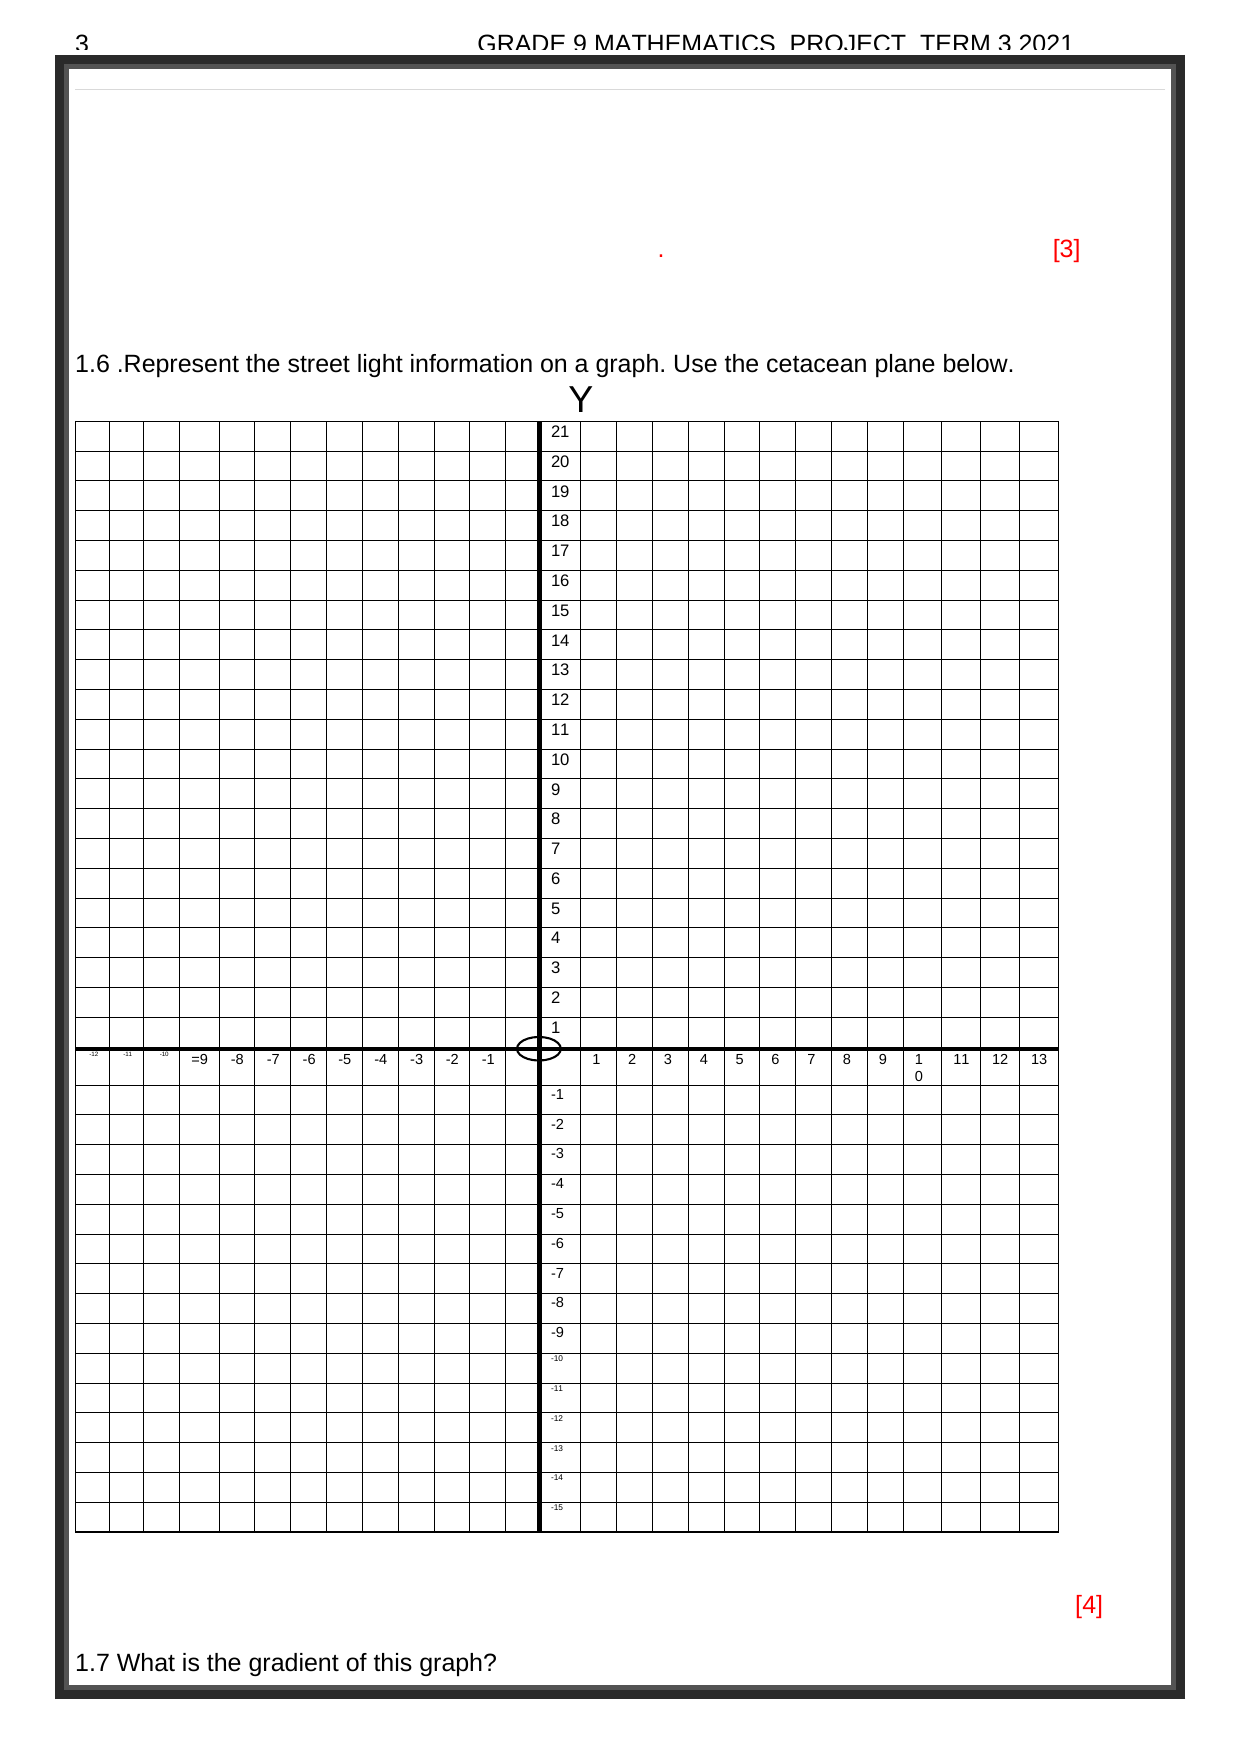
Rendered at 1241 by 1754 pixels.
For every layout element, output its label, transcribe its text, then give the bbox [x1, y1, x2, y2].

table_cell [363, 511, 398, 540]
table_cell [363, 720, 398, 748]
table_cell 12 [981, 1051, 1019, 1084]
table_cell [653, 809, 688, 838]
table_cell [144, 809, 179, 838]
table_cell [180, 1018, 219, 1046]
table_cell [832, 660, 867, 689]
table_cell [796, 988, 831, 1017]
text 1.6 .Represent the street light information on a graph. Use the cetacean plane below. [75, 349, 1165, 378]
table_cell [76, 928, 109, 957]
table_cell [399, 481, 434, 510]
table_cell [144, 1115, 179, 1144]
table_cell [255, 1294, 290, 1323]
table_cell [942, 1235, 980, 1263]
table_cell [220, 1294, 254, 1323]
table_cell [725, 1384, 759, 1412]
table_cell 20 [542, 452, 580, 480]
table_cell -2 [542, 1115, 580, 1144]
table_cell 8 [832, 1051, 867, 1084]
table_cell [180, 779, 219, 808]
table_cell [506, 660, 537, 689]
table_cell [760, 1205, 795, 1233]
table_cell [363, 928, 398, 957]
table_cell -3 [542, 1145, 580, 1174]
table_cell [904, 1413, 941, 1442]
table_cell [868, 1235, 903, 1263]
table_cell [435, 1115, 469, 1144]
table_cell [868, 511, 903, 540]
table_cell 19 [542, 481, 580, 510]
table_cell [832, 1413, 867, 1442]
table_cell [399, 750, 434, 778]
table_cell -15 [542, 1503, 580, 1531]
table_cell [725, 869, 759, 897]
table_cell [76, 720, 109, 748]
table_cell [327, 1324, 362, 1353]
table_cell [470, 1503, 505, 1531]
table_cell 10 [542, 750, 580, 778]
table_cell [904, 511, 941, 540]
table_cell [653, 1115, 688, 1144]
table_cell [255, 1175, 290, 1204]
text Y [75, 378, 1165, 421]
table_cell [110, 601, 143, 629]
table_cell [760, 1264, 795, 1293]
table_cell [725, 720, 759, 748]
table_cell [653, 899, 688, 927]
table_cell [180, 1413, 219, 1442]
table_cell [110, 1018, 143, 1046]
table_cell [581, 1413, 616, 1442]
table_cell [506, 541, 537, 570]
table_cell [617, 869, 652, 897]
table_cell [327, 1473, 362, 1502]
table_cell [144, 1175, 179, 1204]
table_cell [725, 481, 759, 510]
table_cell [689, 571, 724, 599]
table_cell [220, 779, 254, 808]
table_cell [291, 1503, 326, 1531]
table_cell [435, 1018, 469, 1046]
table_cell [399, 779, 434, 808]
table_cell [1020, 690, 1058, 719]
table_cell [220, 452, 254, 480]
table_cell [725, 1324, 759, 1353]
table_cell [796, 809, 831, 838]
table_cell [506, 1115, 537, 1144]
table_cell [76, 481, 109, 510]
table_cell [291, 1086, 326, 1114]
table_cell [506, 511, 537, 540]
table_cell [581, 1294, 616, 1323]
table_cell [363, 899, 398, 927]
table_cell [1020, 660, 1058, 689]
table_cell [725, 1443, 759, 1472]
table_cell [904, 988, 941, 1017]
table_cell [725, 1294, 759, 1323]
table_cell [435, 1443, 469, 1472]
table_cell [399, 1384, 434, 1412]
table_cell [832, 1235, 867, 1263]
table_cell [327, 1145, 362, 1174]
table_header [796, 422, 831, 451]
table_cell [689, 750, 724, 778]
table_cell [981, 541, 1019, 570]
table_cell [327, 571, 362, 599]
table_cell [180, 720, 219, 748]
table_cell [110, 541, 143, 570]
table_cell [689, 601, 724, 629]
table_cell [327, 839, 362, 868]
table_cell [144, 1324, 179, 1353]
table_cell [617, 1086, 652, 1114]
table_cell [796, 1443, 831, 1472]
table_cell [904, 779, 941, 808]
table_cell [255, 1145, 290, 1174]
table_cell [581, 1354, 616, 1382]
table_cell [399, 958, 434, 987]
table_cell [255, 1324, 290, 1353]
table_cell [255, 1503, 290, 1531]
table_cell -12 [76, 1051, 109, 1084]
table_cell [506, 988, 537, 1017]
table_cell [796, 1413, 831, 1442]
table_cell [435, 869, 469, 897]
table_cell [435, 1354, 469, 1382]
table_cell [470, 1413, 505, 1442]
table_cell [981, 928, 1019, 957]
table_cell [868, 839, 903, 868]
table_cell [942, 1413, 980, 1442]
table_cell [760, 899, 795, 927]
table_cell [904, 720, 941, 748]
table_cell [832, 958, 867, 987]
table_cell [363, 1235, 398, 1263]
table_cell -7 [542, 1264, 580, 1293]
table_cell [581, 839, 616, 868]
table_cell [581, 481, 616, 510]
table_cell [144, 511, 179, 540]
table_cell [255, 511, 290, 540]
table_cell [653, 750, 688, 778]
table_cell [942, 1503, 980, 1531]
table_cell [220, 1413, 254, 1442]
table_cell -4 [542, 1175, 580, 1204]
table_cell [689, 1205, 724, 1233]
table_cell [617, 571, 652, 599]
table_cell 7 [542, 839, 580, 868]
table_cell [470, 1086, 505, 1114]
table_cell [144, 481, 179, 510]
table_cell [399, 1354, 434, 1382]
table_cell [725, 779, 759, 808]
table_cell [180, 988, 219, 1017]
table_cell [327, 452, 362, 480]
table_cell [617, 1294, 652, 1323]
table_cell [180, 1235, 219, 1263]
table_cell [832, 839, 867, 868]
table_cell [327, 601, 362, 629]
table_cell [470, 1145, 505, 1174]
table_cell [760, 928, 795, 957]
table_cell [868, 630, 903, 659]
table_cell 16 [542, 571, 580, 599]
table_cell [180, 541, 219, 570]
table_cell [832, 809, 867, 838]
table_cell [942, 571, 980, 599]
table_cell [180, 1443, 219, 1472]
table_cell [796, 1115, 831, 1144]
table_cell [327, 541, 362, 570]
table_cell [981, 720, 1019, 748]
table_cell [832, 1175, 867, 1204]
table_cell [76, 1294, 109, 1323]
table_cell [76, 779, 109, 808]
table_cell [581, 928, 616, 957]
table_cell [581, 690, 616, 719]
table_cell [435, 958, 469, 987]
table_cell [110, 750, 143, 778]
table_cell [981, 1384, 1019, 1412]
table_cell [904, 1443, 941, 1472]
table_cell 5 [725, 1051, 759, 1084]
table_cell [506, 809, 537, 838]
table_cell [942, 839, 980, 868]
table_cell [76, 1354, 109, 1382]
table_cell [1020, 779, 1058, 808]
table_cell -6 [542, 1235, 580, 1263]
table_cell [868, 1503, 903, 1531]
table_cell [220, 1175, 254, 1204]
table_cell [144, 1503, 179, 1531]
table_cell [470, 1235, 505, 1263]
table_cell [363, 1384, 398, 1412]
table_cell [180, 1384, 219, 1412]
table_cell -11 [110, 1051, 143, 1084]
table_cell [435, 839, 469, 868]
table_cell [220, 511, 254, 540]
table_cell [689, 869, 724, 897]
table_cell [725, 750, 759, 778]
table_cell [399, 928, 434, 957]
table_cell [291, 899, 326, 927]
table_cell [1020, 1384, 1058, 1412]
table_cell [291, 928, 326, 957]
table_cell [760, 1115, 795, 1144]
table_cell [942, 481, 980, 510]
table_cell [725, 1413, 759, 1442]
table_cell [506, 630, 537, 659]
table_cell [581, 1264, 616, 1293]
table_cell [942, 899, 980, 927]
table_cell [327, 1115, 362, 1144]
table_cell [904, 1175, 941, 1204]
table_cell [180, 1264, 219, 1293]
table_cell [76, 1086, 109, 1114]
table_cell [399, 571, 434, 599]
table_header [220, 422, 254, 451]
table_cell [76, 601, 109, 629]
table_cell [76, 1503, 109, 1531]
table_cell [255, 452, 290, 480]
table_cell [581, 511, 616, 540]
table_cell [725, 839, 759, 868]
table_cell [581, 809, 616, 838]
table_cell [653, 1443, 688, 1472]
table_cell [291, 809, 326, 838]
table_cell [255, 1384, 290, 1412]
table_cell [291, 571, 326, 599]
table_header [76, 422, 109, 451]
table_cell [327, 988, 362, 1017]
table_cell =9 [180, 1051, 219, 1084]
table_cell [725, 452, 759, 480]
table_cell [581, 1018, 616, 1046]
table_cell [942, 958, 980, 987]
table_cell [76, 541, 109, 570]
table_cell [363, 1175, 398, 1204]
table_cell [868, 750, 903, 778]
table_cell [689, 690, 724, 719]
table_cell [470, 1264, 505, 1293]
table_cell [255, 720, 290, 748]
table_cell [617, 839, 652, 868]
table_cell [581, 601, 616, 629]
table_cell [363, 779, 398, 808]
table_cell [760, 750, 795, 778]
table_cell [904, 1115, 941, 1144]
table_cell [110, 958, 143, 987]
table_cell [470, 452, 505, 480]
table_cell [689, 452, 724, 480]
table_cell [942, 988, 980, 1017]
table_cell [942, 660, 980, 689]
table_cell [435, 452, 469, 480]
table_cell [653, 1294, 688, 1323]
table_cell 11 [942, 1051, 980, 1084]
table_cell [506, 899, 537, 927]
table_cell [904, 750, 941, 778]
table_cell [981, 1354, 1019, 1382]
table_cell [725, 958, 759, 987]
table_cell [796, 1473, 831, 1502]
table_cell [796, 750, 831, 778]
table_cell [904, 839, 941, 868]
table_cell [796, 452, 831, 480]
table_cell [76, 750, 109, 778]
table_cell [399, 660, 434, 689]
table_cell -12 [542, 1413, 580, 1442]
table_cell [327, 1086, 362, 1114]
table_cell [363, 869, 398, 897]
table_cell [617, 1503, 652, 1531]
table_cell [725, 928, 759, 957]
table_cell [868, 1324, 903, 1353]
table_cell [542, 1051, 580, 1084]
table_cell [796, 690, 831, 719]
table_cell [689, 928, 724, 957]
table_cell [76, 630, 109, 659]
table_cell [1020, 928, 1058, 957]
table_cell [291, 750, 326, 778]
table_cell [435, 1235, 469, 1263]
table_cell [868, 899, 903, 927]
table_cell [868, 481, 903, 510]
table_cell [76, 1205, 109, 1233]
table_cell [180, 1503, 219, 1531]
table_cell [144, 1086, 179, 1114]
table_cell [76, 1413, 109, 1442]
table_cell [291, 1473, 326, 1502]
table_cell [435, 541, 469, 570]
table_cell [506, 601, 537, 629]
table_cell [363, 1018, 398, 1046]
table_cell [981, 1324, 1019, 1353]
table_cell [868, 601, 903, 629]
table_cell [581, 1503, 616, 1531]
table_cell [653, 988, 688, 1017]
table_cell [904, 481, 941, 510]
table_cell [220, 1384, 254, 1412]
table_cell [1020, 571, 1058, 599]
table_cell -6 [291, 1051, 326, 1084]
table_header [144, 422, 179, 451]
table_cell [832, 1443, 867, 1472]
table_cell 10 [904, 1051, 941, 1084]
table_cell [255, 809, 290, 838]
table_cell [220, 1264, 254, 1293]
table_cell [435, 1205, 469, 1233]
table_cell [832, 1264, 867, 1293]
table_cell [832, 1086, 867, 1114]
table_cell [689, 839, 724, 868]
table_cell [868, 1384, 903, 1412]
table_cell [220, 541, 254, 570]
table_cell [327, 928, 362, 957]
table_cell [1020, 1264, 1058, 1293]
table_cell [399, 1294, 434, 1323]
table_cell [725, 1473, 759, 1502]
table_cell [220, 750, 254, 778]
table_cell [760, 839, 795, 868]
table_cell [981, 660, 1019, 689]
table_cell [942, 1384, 980, 1412]
table_cell [760, 1324, 795, 1353]
table_cell [363, 809, 398, 838]
table_cell [76, 1264, 109, 1293]
table_cell [581, 452, 616, 480]
table_cell [470, 541, 505, 570]
table_cell [363, 481, 398, 510]
table_cell [760, 1086, 795, 1114]
table_cell [796, 1324, 831, 1353]
table_header [981, 422, 1019, 451]
table_cell [1020, 1443, 1058, 1472]
table_cell [796, 958, 831, 987]
table_cell [904, 630, 941, 659]
table_cell [327, 660, 362, 689]
table_cell [220, 571, 254, 599]
table_cell [868, 928, 903, 957]
table_cell [76, 1145, 109, 1174]
table_cell [868, 869, 903, 897]
table_cell 2 [542, 988, 580, 1017]
table_cell [653, 1324, 688, 1353]
table_cell [689, 899, 724, 927]
table_cell [653, 541, 688, 570]
table_cell [760, 779, 795, 808]
table_cell [689, 541, 724, 570]
table_cell [435, 1294, 469, 1323]
table_cell [796, 1294, 831, 1323]
table_cell [904, 452, 941, 480]
table_cell [796, 630, 831, 659]
table_cell [942, 779, 980, 808]
table_cell [144, 899, 179, 927]
table_cell [832, 481, 867, 510]
table_cell [760, 660, 795, 689]
table_cell [399, 1086, 434, 1114]
table_cell [617, 1018, 652, 1046]
table_cell [291, 511, 326, 540]
table_cell [617, 1443, 652, 1472]
table_cell [76, 1443, 109, 1472]
table_cell [689, 1443, 724, 1472]
table_cell 9 [868, 1051, 903, 1084]
table_cell [581, 1324, 616, 1353]
table_cell [942, 1264, 980, 1293]
table_cell [981, 1294, 1019, 1323]
table_cell [796, 839, 831, 868]
table_cell [581, 1473, 616, 1502]
table_cell [689, 720, 724, 748]
table_cell [832, 571, 867, 599]
table_cell [255, 1413, 290, 1442]
table_cell [110, 1443, 143, 1472]
table_cell [470, 988, 505, 1017]
table_cell [581, 1086, 616, 1114]
table_cell [470, 1354, 505, 1382]
table_cell [363, 452, 398, 480]
table_cell [506, 1443, 537, 1472]
table_cell [110, 511, 143, 540]
table_cell [653, 1384, 688, 1412]
table_cell 1 [581, 1051, 616, 1084]
table_cell [942, 1018, 980, 1046]
table_cell [581, 1235, 616, 1263]
table_cell [796, 1354, 831, 1382]
table_cell [942, 1145, 980, 1174]
table_cell [144, 601, 179, 629]
table_cell [110, 779, 143, 808]
table_cell [363, 1503, 398, 1531]
table_cell [689, 1384, 724, 1412]
table_cell [942, 1205, 980, 1233]
table_cell [144, 1384, 179, 1412]
table_cell [399, 809, 434, 838]
table_cell [255, 571, 290, 599]
table_cell [220, 1205, 254, 1233]
table_cell [110, 1294, 143, 1323]
table_header 21 [542, 422, 580, 451]
table_cell [435, 1175, 469, 1204]
table_cell [291, 630, 326, 659]
table_cell [327, 1175, 362, 1204]
table_cell [363, 988, 398, 1017]
table_cell [255, 1443, 290, 1472]
table_cell [981, 750, 1019, 778]
table_cell [399, 690, 434, 719]
table_cell [291, 1205, 326, 1233]
table_cell [653, 1413, 688, 1442]
table_cell [363, 1354, 398, 1382]
table_cell [506, 690, 537, 719]
table_cell [220, 1324, 254, 1353]
table_cell [470, 1384, 505, 1412]
table_cell [180, 1086, 219, 1114]
table_cell [653, 571, 688, 599]
table_cell [653, 481, 688, 510]
table_cell [291, 481, 326, 510]
table_cell [220, 1235, 254, 1263]
table_cell [868, 1018, 903, 1046]
table_cell [144, 1235, 179, 1263]
table_cell [470, 720, 505, 748]
table_cell [327, 1264, 362, 1293]
table_cell 14 [542, 630, 580, 659]
table_cell [832, 1294, 867, 1323]
table_cell [506, 1018, 537, 1046]
table_cell [291, 720, 326, 748]
table_cell [581, 541, 616, 570]
table_cell -4 [363, 1051, 398, 1084]
table_cell [904, 1384, 941, 1412]
table_cell [144, 839, 179, 868]
table_header [470, 422, 505, 451]
table_cell [1020, 809, 1058, 838]
table_cell [363, 1294, 398, 1323]
table_cell [220, 601, 254, 629]
table_cell [760, 809, 795, 838]
table_cell [1020, 1294, 1058, 1323]
table_cell [506, 1413, 537, 1442]
table_cell [868, 571, 903, 599]
table_cell [942, 809, 980, 838]
table_cell -8 [542, 1294, 580, 1323]
table_cell [868, 541, 903, 570]
table_cell [110, 1503, 143, 1531]
table_cell [725, 1205, 759, 1233]
table_cell [796, 869, 831, 897]
table_cell [653, 869, 688, 897]
table_cell [725, 660, 759, 689]
table_cell 9 [542, 779, 580, 808]
table_header [760, 422, 795, 451]
table_cell [868, 1413, 903, 1442]
table_cell [180, 630, 219, 659]
table_cell [110, 571, 143, 599]
table_cell [76, 1473, 109, 1502]
table_cell [255, 1018, 290, 1046]
table_cell [725, 1503, 759, 1531]
table_cell [942, 928, 980, 957]
table_cell [470, 601, 505, 629]
table_cell [904, 928, 941, 957]
table_cell [1020, 988, 1058, 1017]
table_cell [832, 1205, 867, 1233]
table_cell [904, 1145, 941, 1174]
table_cell [1020, 452, 1058, 480]
table_cell [942, 869, 980, 897]
table_cell [942, 511, 980, 540]
table_cell [110, 1354, 143, 1382]
table_cell [506, 1354, 537, 1382]
table_cell [220, 839, 254, 868]
table_cell [291, 1018, 326, 1046]
table_cell [796, 541, 831, 570]
table_cell [255, 1473, 290, 1502]
table_cell [1020, 481, 1058, 510]
table_cell [255, 690, 290, 719]
table_cell [399, 1018, 434, 1046]
table_cell [363, 1264, 398, 1293]
table_cell [581, 958, 616, 987]
table_cell [470, 690, 505, 719]
table_cell [255, 750, 290, 778]
table_cell [832, 1324, 867, 1353]
table_cell [796, 779, 831, 808]
table_cell [689, 1235, 724, 1263]
table_cell [470, 1294, 505, 1323]
table_cell [617, 988, 652, 1017]
table_cell [832, 452, 867, 480]
table_cell [506, 779, 537, 808]
table_cell [904, 1503, 941, 1531]
table_cell [904, 1205, 941, 1233]
table_cell [689, 630, 724, 659]
table_cell [110, 1473, 143, 1502]
table_cell [796, 1175, 831, 1204]
table_cell -14 [542, 1473, 580, 1502]
table_cell [725, 1354, 759, 1382]
table_cell [868, 1115, 903, 1144]
table_cell [617, 1175, 652, 1204]
table_cell [689, 809, 724, 838]
table_cell [689, 1413, 724, 1442]
table_cell [144, 1473, 179, 1502]
table_cell [725, 630, 759, 659]
table_cell 15 [542, 601, 580, 629]
table_cell [653, 1175, 688, 1204]
table_cell [363, 601, 398, 629]
table_cell [470, 1324, 505, 1353]
table_cell [904, 1354, 941, 1382]
table_cell [868, 1473, 903, 1502]
table_cell [220, 1145, 254, 1174]
table_cell [725, 1235, 759, 1263]
table_cell [942, 1354, 980, 1382]
table_cell [725, 1086, 759, 1114]
table_cell [506, 928, 537, 957]
table_cell [76, 869, 109, 897]
table_cell [725, 690, 759, 719]
table_cell [832, 928, 867, 957]
table_cell [180, 690, 219, 719]
table_cell [653, 1145, 688, 1174]
table_cell -11 [542, 1384, 580, 1412]
table_cell [470, 779, 505, 808]
table_cell [868, 779, 903, 808]
table_cell [470, 630, 505, 659]
table_cell [291, 1175, 326, 1204]
table_cell [796, 511, 831, 540]
table_cell [255, 839, 290, 868]
table_cell [832, 899, 867, 927]
table_cell 3 [653, 1051, 688, 1084]
table_cell [399, 1503, 434, 1531]
table_cell [506, 1264, 537, 1293]
table_cell [110, 1384, 143, 1412]
table_cell [180, 1294, 219, 1323]
table_cell [291, 839, 326, 868]
table_cell [796, 481, 831, 510]
table_cell [689, 988, 724, 1017]
table_cell [470, 809, 505, 838]
table_cell [110, 1175, 143, 1204]
table_cell [653, 452, 688, 480]
table_cell 6 [542, 869, 580, 897]
table_cell [942, 750, 980, 778]
table_cell [904, 1264, 941, 1293]
table_cell [435, 660, 469, 689]
table_cell [1020, 1175, 1058, 1204]
table_cell [255, 928, 290, 957]
table_cell [832, 1354, 867, 1382]
table_cell [220, 958, 254, 987]
table_cell [255, 958, 290, 987]
table_cell [868, 988, 903, 1017]
table_cell [180, 511, 219, 540]
table_cell [760, 958, 795, 987]
table_cell [291, 1443, 326, 1472]
table_cell [942, 452, 980, 480]
table_cell 2 [617, 1051, 652, 1084]
table_cell [617, 601, 652, 629]
table_cell [255, 481, 290, 510]
table_cell [144, 779, 179, 808]
table_cell [1020, 720, 1058, 748]
table_cell [255, 1086, 290, 1114]
table_cell [180, 660, 219, 689]
table_header [581, 422, 616, 451]
table_header [110, 422, 143, 451]
table_cell [1020, 541, 1058, 570]
table_cell [110, 809, 143, 838]
table_cell [144, 1354, 179, 1382]
table_cell [689, 1324, 724, 1353]
table_cell 6 [760, 1051, 795, 1084]
table_cell [832, 690, 867, 719]
table_cell [220, 1115, 254, 1144]
table_cell [868, 690, 903, 719]
table_cell [506, 1294, 537, 1323]
table_cell [981, 1145, 1019, 1174]
table_cell [617, 541, 652, 570]
table_cell [832, 988, 867, 1017]
table_cell [868, 1443, 903, 1472]
table_cell [1020, 630, 1058, 659]
table_cell [617, 958, 652, 987]
table_cell [689, 1503, 724, 1531]
table_cell [399, 1115, 434, 1144]
table_cell [291, 1354, 326, 1382]
table_cell [942, 1175, 980, 1204]
table_cell [832, 630, 867, 659]
table_cell [363, 750, 398, 778]
table_cell [144, 1205, 179, 1233]
table_cell [110, 481, 143, 510]
table_cell [653, 511, 688, 540]
table_cell [470, 1205, 505, 1233]
table_cell [435, 1324, 469, 1353]
table_cell [760, 1294, 795, 1323]
table_cell [144, 1443, 179, 1472]
table_cell [1020, 958, 1058, 987]
table_cell [363, 839, 398, 868]
table_cell [581, 899, 616, 927]
table_cell [725, 899, 759, 927]
table_cell [435, 1086, 469, 1114]
table_cell [399, 988, 434, 1017]
table_cell [327, 1384, 362, 1412]
table_cell [363, 1145, 398, 1174]
table_cell [981, 869, 1019, 897]
table_cell [1020, 1115, 1058, 1144]
table_cell [291, 1115, 326, 1144]
table_cell [942, 1294, 980, 1323]
table_cell [470, 869, 505, 897]
table_cell [617, 1473, 652, 1502]
table_cell [144, 988, 179, 1017]
table_cell [506, 1324, 537, 1353]
table_cell [725, 1018, 759, 1046]
table_cell [760, 630, 795, 659]
table_cell [291, 1264, 326, 1293]
table_cell [76, 1018, 109, 1046]
table_cell [689, 1294, 724, 1323]
table_cell [617, 1324, 652, 1353]
table_cell [220, 690, 254, 719]
table_cell [180, 1115, 219, 1144]
table_cell [1020, 511, 1058, 540]
table_cell [760, 481, 795, 510]
table_header [942, 422, 980, 451]
table_header [832, 422, 867, 451]
table_cell 12 [542, 690, 580, 719]
table_cell [110, 720, 143, 748]
table_cell [110, 839, 143, 868]
table_cell [760, 452, 795, 480]
table_cell [981, 839, 1019, 868]
table_cell [506, 1503, 537, 1531]
table_cell [291, 690, 326, 719]
table_cell [76, 958, 109, 987]
table_cell [399, 452, 434, 480]
table_cell [435, 1503, 469, 1531]
table_cell [220, 720, 254, 748]
table_cell [470, 1018, 505, 1046]
table_cell [689, 511, 724, 540]
table_cell -5 [327, 1051, 362, 1084]
table_cell [832, 1503, 867, 1531]
table_cell [255, 779, 290, 808]
table_cell [399, 601, 434, 629]
table_cell [689, 1145, 724, 1174]
table_cell [653, 1086, 688, 1114]
table_cell [180, 601, 219, 629]
table_cell [144, 690, 179, 719]
table_cell [617, 899, 652, 927]
table_cell [981, 571, 1019, 599]
table_cell [653, 1205, 688, 1233]
table_cell [76, 690, 109, 719]
table_cell [363, 690, 398, 719]
table_cell [144, 869, 179, 897]
table_cell [904, 1086, 941, 1114]
table_cell [363, 958, 398, 987]
table_cell [760, 1443, 795, 1472]
table_cell [1020, 899, 1058, 927]
table_cell [220, 630, 254, 659]
table_cell [470, 839, 505, 868]
table_cell [180, 1324, 219, 1353]
table_cell [110, 1115, 143, 1144]
table_header [506, 422, 537, 451]
table_cell [796, 1018, 831, 1046]
table_cell [435, 1264, 469, 1293]
table_cell [981, 511, 1019, 540]
table_cell [760, 1018, 795, 1046]
table_cell [327, 511, 362, 540]
table_cell [327, 1018, 362, 1046]
table_cell [760, 601, 795, 629]
table_cell [220, 1018, 254, 1046]
table_cell [653, 1354, 688, 1382]
table_cell [255, 1235, 290, 1263]
table_cell -7 [255, 1051, 290, 1084]
table_cell [725, 988, 759, 1017]
table_cell [435, 571, 469, 599]
table_cell [868, 958, 903, 987]
table_cell [506, 452, 537, 480]
table_cell [653, 630, 688, 659]
table_cell [470, 481, 505, 510]
table_cell [144, 958, 179, 987]
table_cell [110, 1413, 143, 1442]
table_cell [110, 1235, 143, 1263]
table_cell [180, 899, 219, 927]
table_cell [617, 660, 652, 689]
table_cell [1020, 1205, 1058, 1233]
table_cell [689, 660, 724, 689]
table_cell [506, 1384, 537, 1412]
table_cell [653, 1264, 688, 1293]
table_cell [291, 452, 326, 480]
table_cell [760, 988, 795, 1017]
table_cell 7 [796, 1051, 831, 1084]
table_cell [220, 1443, 254, 1472]
table_cell [255, 1205, 290, 1233]
table_cell [506, 1473, 537, 1502]
table_header [617, 422, 652, 451]
table_cell [506, 720, 537, 748]
table_cell [796, 1503, 831, 1531]
text . [3] [75, 234, 1165, 263]
table_cell [363, 630, 398, 659]
table_cell [435, 720, 469, 748]
table_cell [725, 1264, 759, 1293]
table_cell [327, 1413, 362, 1442]
table_cell [868, 1294, 903, 1323]
table_cell [981, 1018, 1019, 1046]
table_cell [868, 1354, 903, 1382]
table_cell [581, 750, 616, 778]
table_cell [220, 1086, 254, 1114]
table_cell [506, 958, 537, 987]
table_cell [942, 1473, 980, 1502]
table_cell [832, 511, 867, 540]
table_cell [832, 779, 867, 808]
table_cell -13 [542, 1443, 580, 1472]
table_cell [868, 809, 903, 838]
table_cell [981, 690, 1019, 719]
table_cell [689, 1473, 724, 1502]
table_cell [327, 1235, 362, 1263]
table_cell [506, 1086, 537, 1114]
table_cell [760, 511, 795, 540]
table_cell [904, 690, 941, 719]
table_cell [1020, 1145, 1058, 1174]
table_cell 18 [542, 511, 580, 540]
table_cell [327, 899, 362, 927]
table_cell [689, 481, 724, 510]
table_cell [942, 690, 980, 719]
table_cell [942, 630, 980, 659]
table_cell [689, 1115, 724, 1144]
table_cell [581, 779, 616, 808]
table_cell [760, 1473, 795, 1502]
table_cell [832, 720, 867, 748]
table_cell 4 [689, 1051, 724, 1084]
table_cell [180, 928, 219, 957]
table_cell [470, 1473, 505, 1502]
table_cell [291, 601, 326, 629]
table_cell [291, 1145, 326, 1174]
table_cell [581, 1384, 616, 1412]
table_cell [506, 1145, 537, 1174]
table_cell [506, 1051, 537, 1084]
table_cell [327, 869, 362, 897]
table_cell [470, 958, 505, 987]
table_cell [760, 1503, 795, 1531]
table_cell [653, 1473, 688, 1502]
table_cell [435, 1473, 469, 1502]
table_cell [981, 1115, 1019, 1144]
table_cell -2 [435, 1051, 469, 1084]
table_cell [981, 1205, 1019, 1233]
table_cell [327, 779, 362, 808]
table_cell [617, 1264, 652, 1293]
table_cell [327, 809, 362, 838]
table_cell [220, 809, 254, 838]
table_cell [832, 869, 867, 897]
table_cell [180, 958, 219, 987]
table_cell [470, 1443, 505, 1472]
table_cell [653, 928, 688, 957]
table_cell [435, 750, 469, 778]
table_cell [760, 1145, 795, 1174]
table_cell [363, 660, 398, 689]
table_cell 13 [542, 660, 580, 689]
table_cell [981, 1264, 1019, 1293]
table_cell [399, 1235, 434, 1263]
table_cell [1020, 1018, 1058, 1046]
table_cell [327, 481, 362, 510]
table_cell [725, 571, 759, 599]
table_cell [832, 541, 867, 570]
table_cell [904, 958, 941, 987]
table_cell 17 [542, 541, 580, 570]
table_cell [653, 1018, 688, 1046]
table_header [725, 422, 759, 451]
table_cell [435, 1384, 469, 1412]
table_cell [725, 809, 759, 838]
table_cell [470, 899, 505, 927]
table_cell [581, 988, 616, 1017]
table_cell [581, 660, 616, 689]
table_cell [506, 1235, 537, 1263]
table_cell [904, 809, 941, 838]
table_cell 5 [542, 899, 580, 927]
table_cell [653, 1235, 688, 1263]
table_cell [653, 601, 688, 629]
table_cell [581, 1443, 616, 1472]
table_cell [506, 1205, 537, 1233]
table_cell [255, 630, 290, 659]
table_cell [144, 928, 179, 957]
table_cell [1020, 1473, 1058, 1502]
table_cell [653, 779, 688, 808]
table_cell [220, 1503, 254, 1531]
table_cell -1 [470, 1051, 505, 1084]
table_cell [760, 1354, 795, 1382]
table_cell [144, 1294, 179, 1323]
table_cell [617, 1354, 652, 1382]
table_cell [144, 720, 179, 748]
table_cell [327, 690, 362, 719]
table_cell [981, 1473, 1019, 1502]
table_cell [868, 452, 903, 480]
table_cell [220, 1354, 254, 1382]
table_cell [725, 511, 759, 540]
table_cell [981, 988, 1019, 1017]
table_cell [291, 1294, 326, 1323]
table_cell -9 [542, 1324, 580, 1353]
table_cell -8 [220, 1051, 254, 1084]
table_cell [904, 1473, 941, 1502]
table_cell [689, 1175, 724, 1204]
table_header [435, 422, 469, 451]
text 1.7 What is the gradient of this graph? [75, 1647, 1165, 1676]
table_cell [1020, 869, 1058, 897]
table_cell [255, 541, 290, 570]
table_cell [399, 1443, 434, 1472]
table_cell [981, 779, 1019, 808]
table_header [868, 422, 903, 451]
table_cell 1 [542, 1018, 580, 1046]
table_cell [399, 1413, 434, 1442]
table_cell [581, 1205, 616, 1233]
table_cell [470, 511, 505, 540]
table_cell [904, 541, 941, 570]
table_cell [506, 1175, 537, 1204]
table_cell [76, 899, 109, 927]
table_cell [363, 1443, 398, 1472]
table_cell [653, 1503, 688, 1531]
table_cell [110, 928, 143, 957]
table_cell [255, 601, 290, 629]
table_cell [435, 928, 469, 957]
table_cell [363, 1413, 398, 1442]
table_cell [832, 601, 867, 629]
table_cell [942, 1115, 980, 1144]
table_cell [617, 1115, 652, 1144]
table_cell [689, 1018, 724, 1046]
table_cell [291, 1384, 326, 1412]
table_cell [327, 1503, 362, 1531]
table_cell [470, 660, 505, 689]
text [4] [75, 1590, 1165, 1619]
table_cell [1020, 839, 1058, 868]
table_cell [796, 1264, 831, 1293]
table_cell [689, 1264, 724, 1293]
table_cell [653, 690, 688, 719]
table_cell [760, 690, 795, 719]
table_cell [653, 839, 688, 868]
table_cell [76, 839, 109, 868]
table_cell [832, 1473, 867, 1502]
table_cell [725, 601, 759, 629]
table_cell [76, 1175, 109, 1204]
table_cell 13 [1020, 1051, 1058, 1084]
table_cell [110, 869, 143, 897]
table_cell [832, 1384, 867, 1412]
table_cell [981, 1235, 1019, 1263]
table_cell [617, 1413, 652, 1442]
table_cell [327, 1205, 362, 1233]
table_cell [220, 988, 254, 1017]
table_cell [653, 660, 688, 689]
table_cell [76, 1115, 109, 1144]
table_cell [1020, 1503, 1058, 1531]
table_cell [291, 1413, 326, 1442]
table_cell [76, 660, 109, 689]
table_cell [399, 1205, 434, 1233]
table_cell [76, 1235, 109, 1263]
table_cell [180, 869, 219, 897]
table_cell [327, 720, 362, 748]
table_cell [689, 958, 724, 987]
table_cell [796, 720, 831, 748]
table_cell [110, 1086, 143, 1114]
table_cell [617, 779, 652, 808]
table_cell [981, 601, 1019, 629]
table_cell [581, 630, 616, 659]
table_cell [760, 1413, 795, 1442]
table_cell [904, 660, 941, 689]
table_cell [981, 481, 1019, 510]
table_cell [220, 1473, 254, 1502]
table_cell [796, 1086, 831, 1114]
table_cell [868, 660, 903, 689]
table_cell [981, 452, 1019, 480]
table_cell [435, 809, 469, 838]
table_cell [617, 690, 652, 719]
table_cell -5 [542, 1205, 580, 1233]
table_cell [581, 1145, 616, 1174]
table_cell [868, 1145, 903, 1174]
table_cell [617, 1384, 652, 1412]
table_cell [725, 541, 759, 570]
table_cell [399, 1473, 434, 1502]
table_cell 8 [542, 809, 580, 838]
table_cell [399, 1324, 434, 1353]
table_cell [291, 958, 326, 987]
table_cell [363, 1115, 398, 1144]
table_cell [144, 750, 179, 778]
table_header [327, 422, 362, 451]
table_cell [904, 601, 941, 629]
table_cell [144, 630, 179, 659]
table_header [1020, 422, 1058, 451]
table_cell 11 [542, 720, 580, 748]
table_cell [144, 452, 179, 480]
table_cell [291, 660, 326, 689]
table_cell [942, 1324, 980, 1353]
table_cell [470, 1175, 505, 1204]
table_cell -10 [542, 1354, 580, 1382]
table_cell [76, 1384, 109, 1412]
table_cell [832, 1145, 867, 1174]
table_cell 3 [542, 958, 580, 987]
table_cell [617, 630, 652, 659]
table_cell [363, 1473, 398, 1502]
table_cell [796, 1384, 831, 1412]
table_cell [327, 630, 362, 659]
table_cell [904, 869, 941, 897]
table_cell [796, 928, 831, 957]
table_cell [399, 1145, 434, 1174]
table_cell [506, 481, 537, 510]
table_cell [363, 1205, 398, 1233]
table_cell [180, 1205, 219, 1233]
table_header [904, 422, 941, 451]
table_cell [868, 1264, 903, 1293]
table_cell [760, 1175, 795, 1204]
table_cell [327, 750, 362, 778]
table_cell [399, 869, 434, 897]
table_cell [255, 660, 290, 689]
table_cell [435, 988, 469, 1017]
table_cell [904, 1324, 941, 1353]
table_cell [904, 899, 941, 927]
table_cell [760, 541, 795, 570]
table_cell [689, 1354, 724, 1382]
table_cell [110, 899, 143, 927]
table_cell [399, 899, 434, 927]
table_cell [399, 630, 434, 659]
table_cell [399, 541, 434, 570]
table_cell [981, 809, 1019, 838]
table_cell [470, 571, 505, 599]
table_cell [760, 869, 795, 897]
table_header [689, 422, 724, 451]
table_cell [506, 869, 537, 897]
table_cell [110, 988, 143, 1017]
table_cell [942, 1443, 980, 1472]
table_cell [144, 1018, 179, 1046]
table_cell [617, 720, 652, 748]
table_cell [653, 958, 688, 987]
table_cell [327, 1354, 362, 1382]
table_cell [725, 1175, 759, 1204]
table_cell [832, 750, 867, 778]
table_cell [981, 958, 1019, 987]
table_cell [904, 1294, 941, 1323]
table_cell [435, 481, 469, 510]
table_cell [760, 1384, 795, 1412]
table_cell [1020, 1235, 1058, 1263]
table_cell [581, 1175, 616, 1204]
table_cell [796, 1205, 831, 1233]
table_cell [689, 779, 724, 808]
table_cell [617, 481, 652, 510]
table_cell [363, 571, 398, 599]
table_cell [581, 869, 616, 897]
table_cell [868, 1205, 903, 1233]
table_cell [617, 1145, 652, 1174]
table_header [653, 422, 688, 451]
table_cell -10 [144, 1051, 179, 1084]
table_cell -3 [399, 1051, 434, 1084]
table_header [255, 422, 290, 451]
table_cell [291, 1324, 326, 1353]
table_cell [581, 1115, 616, 1144]
table_header [291, 422, 326, 451]
table_cell [363, 1086, 398, 1114]
table_cell [1020, 601, 1058, 629]
table_cell [363, 1324, 398, 1353]
table_cell [904, 1018, 941, 1046]
table_cell [653, 720, 688, 748]
table_cell [180, 1354, 219, 1382]
table_cell [180, 1473, 219, 1502]
table_cell [942, 720, 980, 748]
table_cell [180, 1175, 219, 1204]
table_header [399, 422, 434, 451]
table_cell [725, 1115, 759, 1144]
table_cell [506, 750, 537, 778]
table_cell [617, 452, 652, 480]
table_cell [868, 1086, 903, 1114]
table_cell [435, 630, 469, 659]
table_cell [981, 1175, 1019, 1204]
table_cell [435, 690, 469, 719]
table_cell [255, 988, 290, 1017]
table_cell [144, 1264, 179, 1293]
table_cell [942, 601, 980, 629]
table_cell [435, 511, 469, 540]
table_cell [760, 720, 795, 748]
table_cell [435, 899, 469, 927]
table_cell [76, 571, 109, 599]
table_cell [796, 571, 831, 599]
table_cell [981, 630, 1019, 659]
table_cell [399, 511, 434, 540]
table_cell [581, 720, 616, 748]
table_cell [399, 1175, 434, 1204]
table_cell [470, 750, 505, 778]
table_cell [399, 839, 434, 868]
table_cell 4 [542, 928, 580, 957]
table_cell [506, 571, 537, 599]
table_cell [255, 899, 290, 927]
table_cell [832, 1018, 867, 1046]
table_cell [581, 571, 616, 599]
table_cell [110, 1264, 143, 1293]
table_cell [180, 452, 219, 480]
table_cell [220, 660, 254, 689]
table_cell [291, 541, 326, 570]
table_cell [760, 571, 795, 599]
table_cell [399, 720, 434, 748]
table_cell [796, 601, 831, 629]
table_cell [255, 1354, 290, 1382]
table_cell [942, 1086, 980, 1114]
table_cell [110, 630, 143, 659]
table_cell [1020, 1086, 1058, 1114]
table_cell [796, 1145, 831, 1174]
table_cell [796, 1235, 831, 1263]
table_cell [617, 511, 652, 540]
table_cell -1 [542, 1086, 580, 1114]
table_cell [144, 1145, 179, 1174]
table_cell [617, 928, 652, 957]
table_cell [435, 1145, 469, 1174]
table_cell [904, 1235, 941, 1263]
table_cell [76, 809, 109, 838]
table_cell [255, 1115, 290, 1144]
table_cell [506, 839, 537, 868]
table_cell [1020, 1413, 1058, 1442]
table_cell [868, 1175, 903, 1204]
table_cell [942, 541, 980, 570]
table_cell [76, 452, 109, 480]
table_cell [760, 1235, 795, 1263]
table_cell [110, 660, 143, 689]
table_cell [904, 571, 941, 599]
table_cell [832, 1115, 867, 1144]
table_cell [796, 899, 831, 927]
table_header [363, 422, 398, 451]
table_cell [470, 928, 505, 957]
table_cell [255, 1264, 290, 1293]
table_cell [220, 481, 254, 510]
table_cell [220, 869, 254, 897]
table_cell [180, 571, 219, 599]
table_cell [144, 541, 179, 570]
table_cell [144, 1413, 179, 1442]
table_cell [796, 660, 831, 689]
table_cell [76, 1324, 109, 1353]
table_cell [981, 1503, 1019, 1531]
table_cell [180, 1145, 219, 1174]
table_cell [1020, 1324, 1058, 1353]
table_cell [220, 899, 254, 927]
table_cell [180, 750, 219, 778]
table_cell [110, 690, 143, 719]
table_cell [110, 452, 143, 480]
table_cell [617, 750, 652, 778]
table_cell [327, 958, 362, 987]
table_cell [435, 779, 469, 808]
table_cell [291, 779, 326, 808]
table_cell [255, 869, 290, 897]
table_cell [291, 869, 326, 897]
table_cell [981, 1443, 1019, 1472]
table_cell [180, 481, 219, 510]
table_cell [76, 511, 109, 540]
table_cell [689, 1086, 724, 1114]
table_cell [220, 928, 254, 957]
table_cell [981, 1413, 1019, 1442]
table_cell [435, 601, 469, 629]
table_cell [617, 1205, 652, 1233]
table_cell [180, 839, 219, 868]
table_cell [617, 1235, 652, 1263]
table_cell [180, 809, 219, 838]
table_cell [1020, 1354, 1058, 1382]
table_cell [617, 809, 652, 838]
table_cell [110, 1324, 143, 1353]
table_cell [110, 1205, 143, 1233]
table_cell [291, 1235, 326, 1263]
table_cell [1020, 750, 1058, 778]
table_cell [868, 720, 903, 748]
table_cell [725, 1145, 759, 1174]
table_cell [144, 660, 179, 689]
table_cell [110, 1145, 143, 1174]
table_cell [435, 1413, 469, 1442]
table_cell [399, 1264, 434, 1293]
table_cell [363, 541, 398, 570]
table_cell [981, 1086, 1019, 1114]
table_header [180, 422, 219, 451]
table_cell [76, 988, 109, 1017]
table_cell [291, 988, 326, 1017]
table_cell [144, 571, 179, 599]
table_cell [981, 899, 1019, 927]
table_cell [327, 1443, 362, 1472]
table_cell [327, 1294, 362, 1323]
table_cell [470, 1115, 505, 1144]
